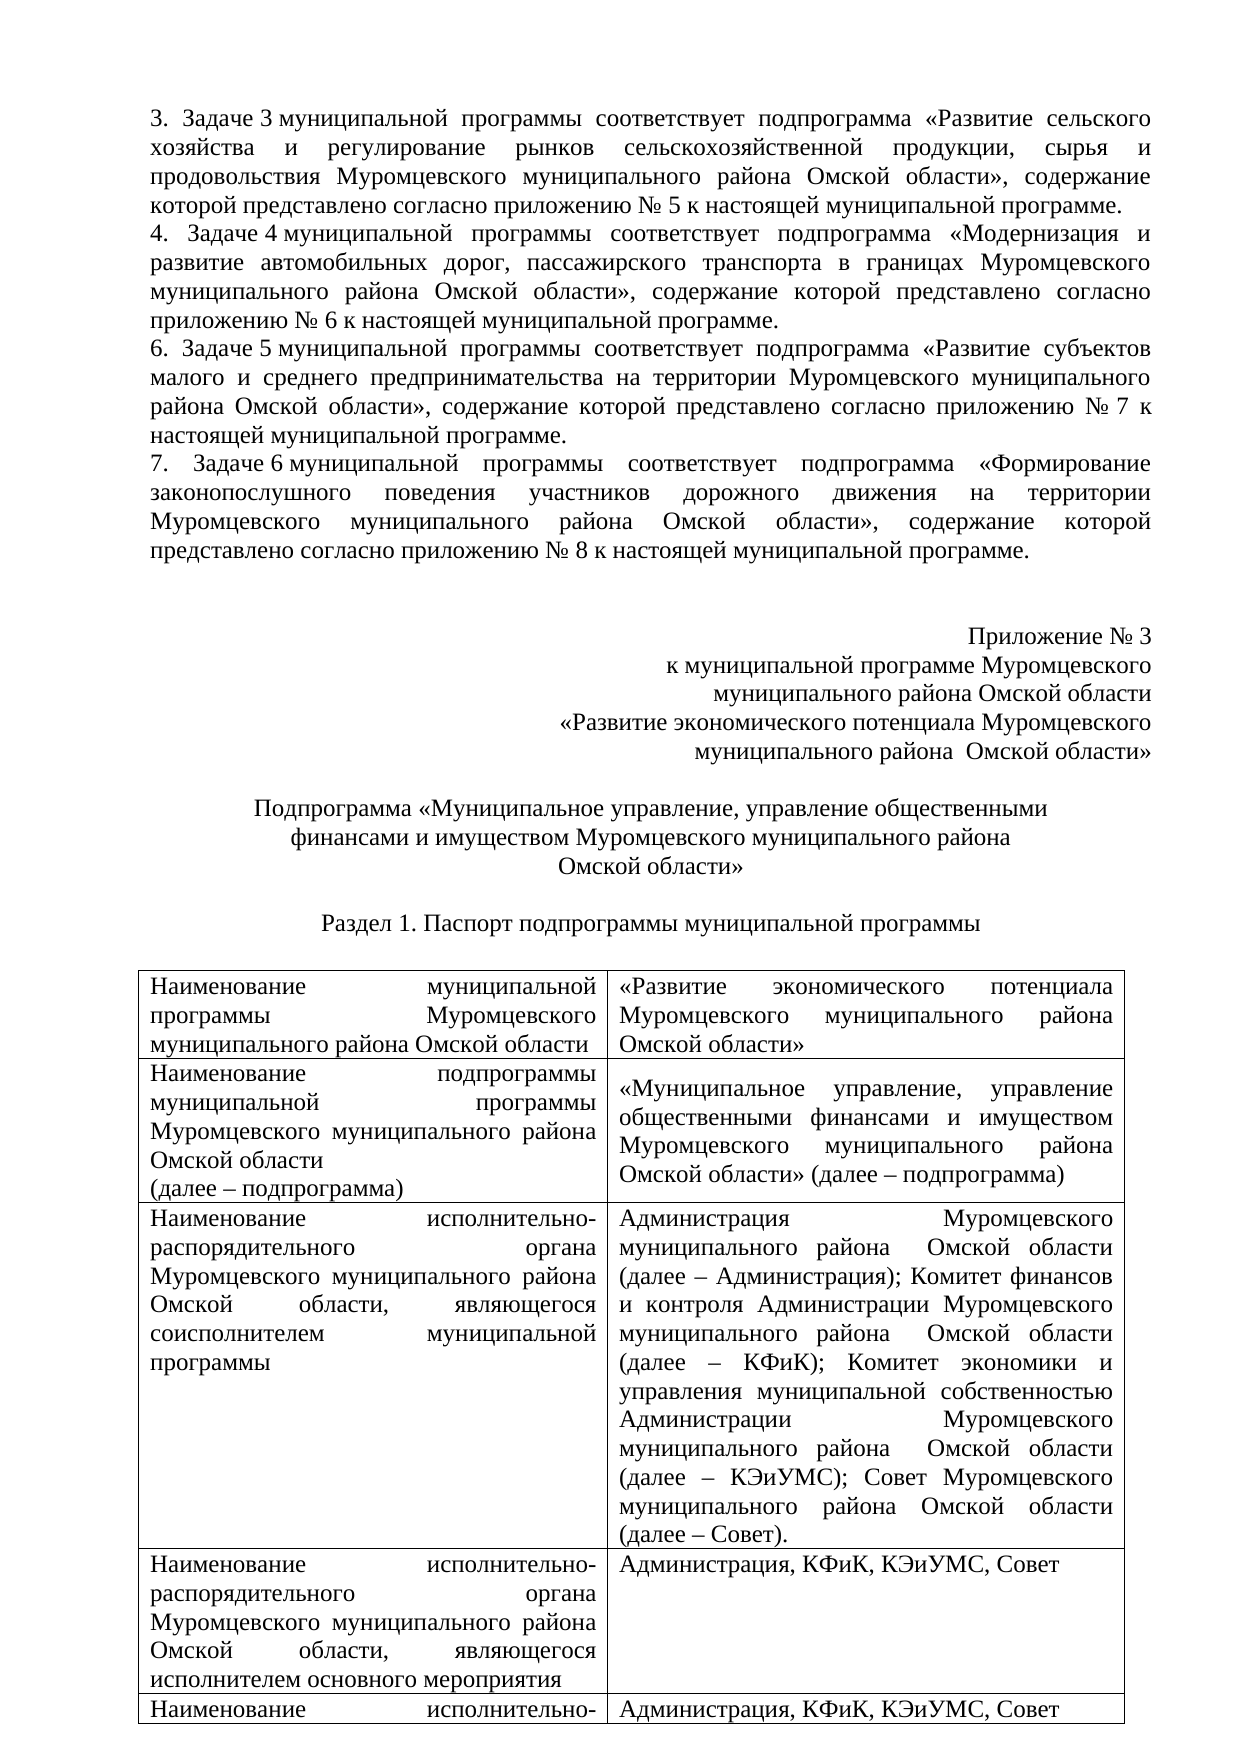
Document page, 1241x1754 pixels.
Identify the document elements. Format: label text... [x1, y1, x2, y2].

text к муниципальной программе Муромцевского [150, 650, 1152, 678]
table_cell Администрация Муромцевского муниципального района Омской области (далее – Администрация); Комитет финансов и контроля Администрации Муромцевского муниципального района Омской области (далее – КФиК); Комитет экономики и управления муниципальной собственностью Администрации Муромцевского муниципального района Омской области (далее – КЭиУМС); Совет Муромцевского муниципального района Омской области (далее – Совет). [608, 1203, 1124, 1548]
table_cell Наименование исполнительно-распорядительного органа Муромцевского муниципального района Омской области, являющегося исполнителем основного мероприятия [139, 1549, 607, 1693]
text 7. Задаче 6 муниципальной программы соответствует подпрограмма «Формирование законопослушного поведения участников дорожного движения на территории Муромцевского муниципального района Омской области», содержание которой представлено согласно приложению № 8 к настоящей муниципальной программе. [150, 448, 1152, 563]
text Подпрограмма «Муниципальное управление, управление общественными [150, 793, 1152, 822]
text «Развитие экономического потенциала Муромцевского [150, 707, 1152, 736]
text 3. Задаче 3 муниципальной программы соответствует подпрограмма «Развитие сельского хозяйства и регулирование рынков сельскохозяйственной продукции, сырья и продовольствия Муромцевского муниципального района Омской области», содержание которой представлено согласно приложению № 5 к настоящей муниципальной программе. [150, 103, 1152, 218]
text Раздел 1. Паспорт подпрограммы муниципальной программы [150, 908, 1152, 937]
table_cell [608, 1694, 1124, 1723]
table_header Наименование муниципальной программы Муромцевского муниципального района Омской области [139, 971, 607, 1057]
text муниципального района Омской области [150, 678, 1152, 707]
text финансами и имуществом Муромцевского муниципального района [150, 822, 1152, 851]
text муниципального района Омской области» [150, 736, 1152, 765]
text Приложение № 3 [150, 621, 1152, 650]
table_cell «Муниципальное управление, управление общественными финансами и имуществом Муромцевского муниципального района Омской области» (далее – подпрограмма) [608, 1059, 1124, 1202]
table_cell Наименование исполнительно-распорядительного органа Муромцевского муниципального района Омской области, являющегося соисполнителем муниципальной программы [139, 1203, 607, 1548]
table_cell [608, 1549, 1124, 1693]
table_cell Наименование подпрограммы муниципальной программы Муромцевского муниципального района Омской области (далее – подпрограмма) [139, 1059, 607, 1202]
text Омской области» [150, 851, 1152, 880]
table_header «Развитие экономического потенциала Муромцевского муниципального района Омской области» [608, 971, 1124, 1057]
text 4. Задаче 4 муниципальной программы соответствует подпрограмма «Модернизация и развитие автомобильных дорог, пассажирского транспорта в границах Муромцевского муниципального района Омской области», содержание которой представлено согласно приложению № 6 к настоящей муниципальной программе. [150, 218, 1152, 333]
text 6. Задаче 5 муниципальной программы соответствует подпрограмма «Развитие субъектов малого и среднего предпринимательства на территории Муромцевского муниципального района Омской области», содержание которой представлено согласно приложению № 7 к настоящей муниципальной программе. [150, 333, 1152, 448]
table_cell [139, 1694, 607, 1723]
